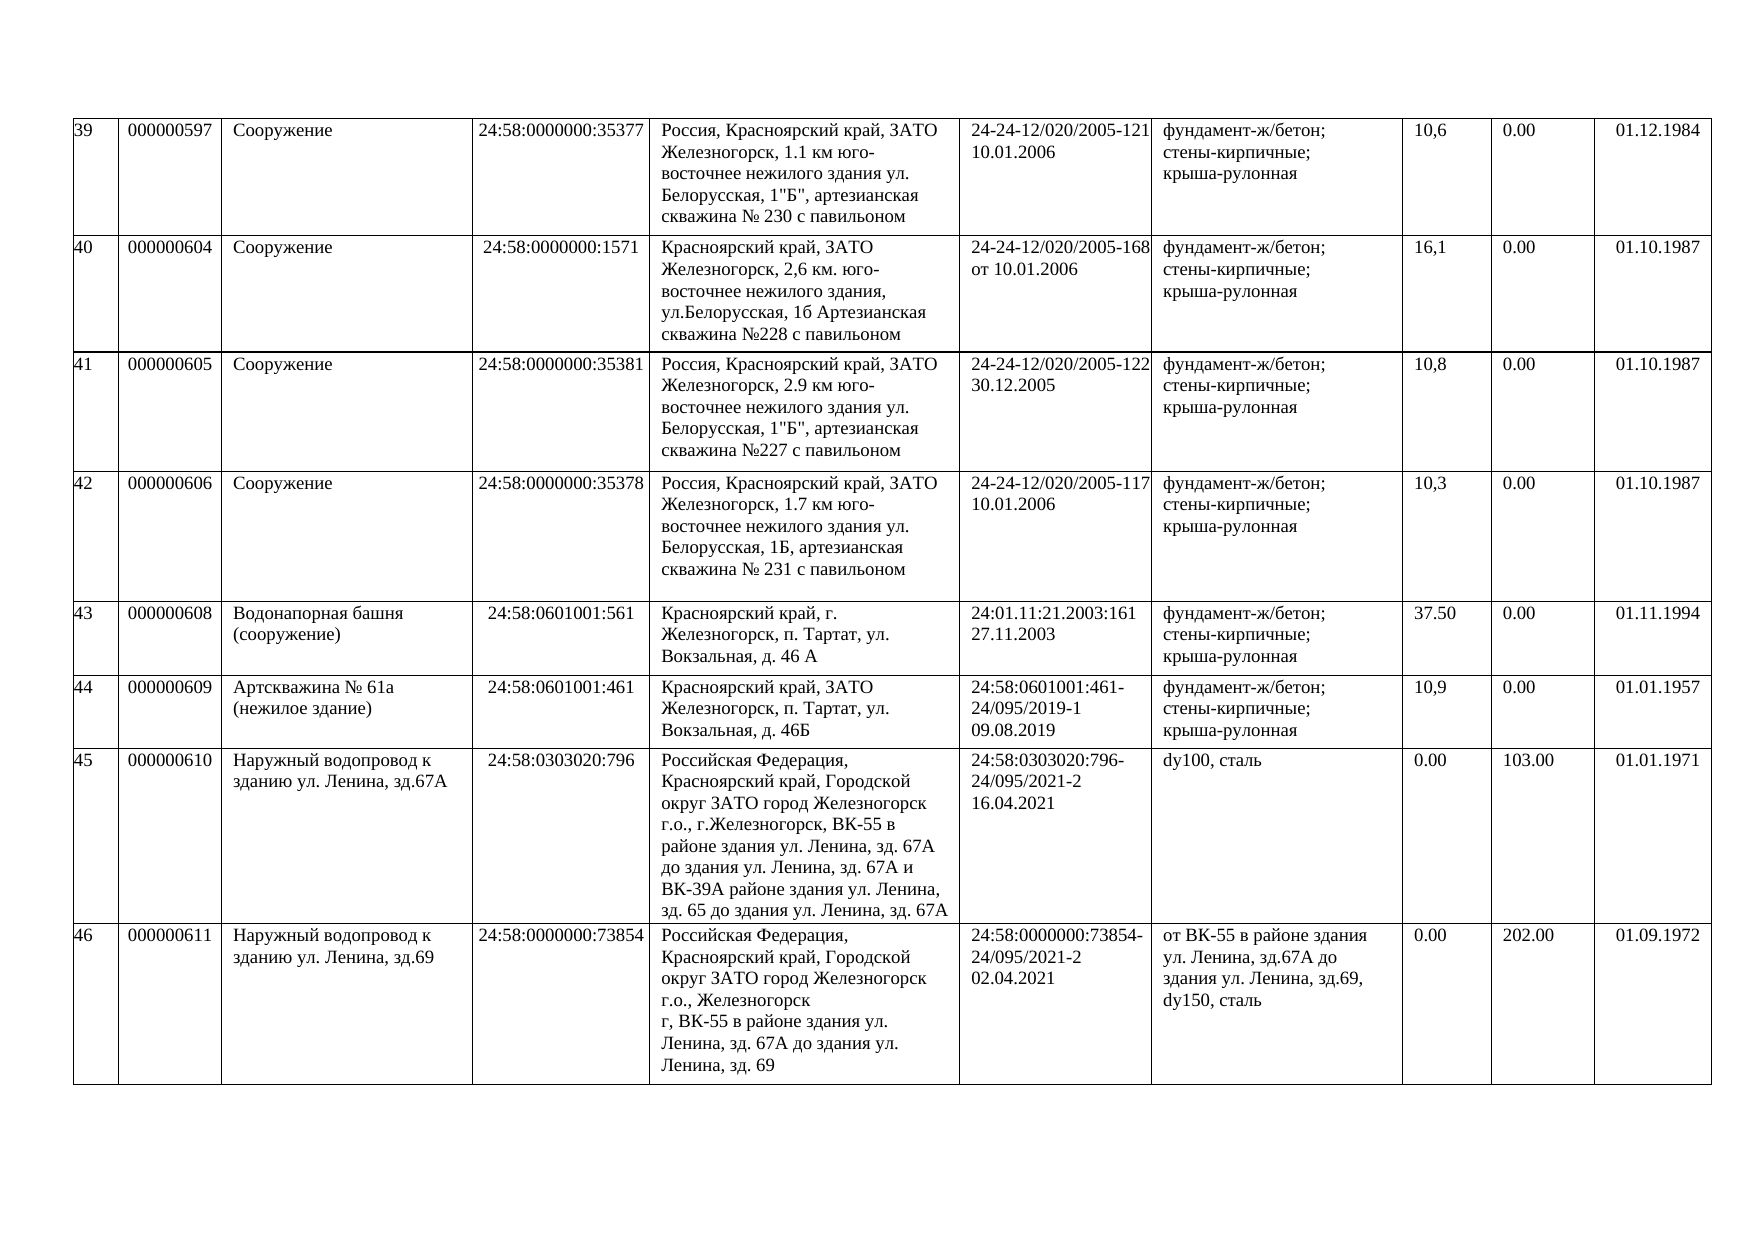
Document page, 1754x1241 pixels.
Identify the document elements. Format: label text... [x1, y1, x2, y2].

table_cell 01.01.1957 [1595, 676, 1711, 747]
table_cell 42 [74, 472, 118, 601]
table_cell 01.09.1972 [1595, 924, 1711, 1084]
table_cell Артскважина № 61а (нежилое здание) [222, 676, 472, 747]
table_cell фундамент-ж/бетон; стены-кирпичные; крыша-рулонная [1152, 353, 1402, 471]
table_cell 000000611 [119, 924, 221, 1084]
table_cell фундамент-ж/бетон; стены-кирпичные; крыша-рулонная [1152, 602, 1402, 675]
table_cell 01.10.1987 [1595, 472, 1711, 601]
table_cell от ВК-55 в районе здания ул. Ленина, зд.67А до здания ул. Ленина, зд.69, dy150, сталь [1152, 924, 1402, 1084]
table_cell Сооружение [222, 119, 472, 235]
table_cell 0.00 [1403, 924, 1491, 1084]
table_cell 0.00 [1403, 749, 1491, 923]
table_cell 24:58:0303020:796 [473, 749, 649, 923]
table_cell 24:58:0000000:1571 [473, 236, 649, 351]
table_cell Российская Федерация, Красноярский край, Городской округ ЗАТО город Железногорск г.о., г.Железногорск, ВК-55 в районе здания ул. Ленина, зд. 67А до здания ул. Ленина, зд. 67А и ВК-39А районе здания ул. Ленина, зд. 65 до здания ул. Ленина, зд. 67А [650, 749, 959, 923]
table_cell 0.00 [1492, 236, 1594, 351]
table_cell 24:58:0000000:35381 [473, 353, 649, 471]
table_cell Россия, Красноярский край, ЗАТО Железногорск, 1.7 км юго-восточнее нежилого здания ул. Белорусская, 1Б, артезианская скважина № 231 с павильоном [650, 472, 959, 601]
table_cell фундамент-ж/бетон; стены-кирпичные; крыша-рулонная [1152, 472, 1402, 601]
table_cell 44 [74, 676, 118, 747]
table_cell 0.00 [1492, 119, 1594, 235]
table_cell 24-24-12/020/2005-122 30.12.2005 [960, 353, 1151, 471]
table_cell 24:58:0601001:561 [473, 602, 649, 675]
table_cell 24:58:0303020:796-24/095/2021-2 16.04.2021 [960, 749, 1151, 923]
table_cell 000000605 [119, 353, 221, 471]
table_cell 46 [74, 924, 118, 1084]
table_cell Российская Федерация, Красноярский край, Городской округ ЗАТО город Железногорск г.о., Железногорск г, ВК-55 в районе здания ул. Ленина, зд. 67А до здания ул. Ленина, зд. 69 [650, 924, 959, 1084]
table_cell 0.00 [1492, 676, 1594, 747]
table_cell 01.10.1987 [1595, 236, 1711, 351]
table_cell фундамент-ж/бетон; стены-кирпичные; крыша-рулонная [1152, 236, 1402, 351]
table_cell 24-24-12/020/2005-168 от 10.01.2006 [960, 236, 1151, 351]
table_cell 10,3 [1403, 472, 1491, 601]
table_cell 16,1 [1403, 236, 1491, 351]
table_cell 24-24-12/020/2005-121 10.01.2006 [960, 119, 1151, 235]
table_cell Красноярский край, г. Железногорск, п. Тартат, ул. Вокзальная, д. 46 А [650, 602, 959, 675]
table_cell фундамент-ж/бетон; стены-кирпичные; крыша-рулонная [1152, 676, 1402, 747]
table_cell 000000606 [119, 472, 221, 601]
table_cell 41 [74, 353, 118, 471]
table_cell 01.10.1987 [1595, 353, 1711, 471]
table_cell 10,6 [1403, 119, 1491, 235]
table_cell Россия, Красноярский край, ЗАТО Железногорск, 1.1 км юго-восточнее нежилого здания ул. Белорусская, 1"Б", артезианская скважина № 230 с павильоном [650, 119, 959, 235]
table_cell 37.50 [1403, 602, 1491, 675]
table_cell 10,9 [1403, 676, 1491, 747]
table_cell 000000610 [119, 749, 221, 923]
table_cell 000000608 [119, 602, 221, 675]
table_cell 202.00 [1492, 924, 1594, 1084]
table_cell 40 [74, 236, 118, 351]
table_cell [1152, 119, 1402, 235]
table_cell dy100, сталь [1152, 749, 1402, 923]
table_cell 24:58:0000000:35377 [473, 119, 649, 235]
table_cell Наружный водопровод к зданию ул. Ленина, зд.69 [222, 924, 472, 1084]
table_cell 39 [74, 119, 118, 235]
table_cell 0.00 [1492, 602, 1594, 675]
table_cell 24-24-12/020/2005-117 10.01.2006 [960, 472, 1151, 601]
table_cell 24:58:0000000:35378 [473, 472, 649, 601]
table_cell Красноярский край, ЗАТО Железногорск, 2,6 км. юго-восточнее нежилого здания, ул.Белорусская, 1б Артезианская скважина №228 с павильоном [650, 236, 959, 351]
table_cell 01.11.1994 [1595, 602, 1711, 675]
table_cell 103.00 [1492, 749, 1594, 923]
table_cell 45 [74, 749, 118, 923]
table_cell Наружный водопровод к зданию ул. Ленина, зд.67А [222, 749, 472, 923]
table_cell 24:58:0601001:461 [473, 676, 649, 747]
table_cell Россия, Красноярский край, ЗАТО Железногорск, 2.9 км юго-восточнее нежилого здания ул. Белорусская, 1"Б", артезианская скважина №227 с павильоном [650, 353, 959, 471]
table_cell Сооружение [222, 472, 472, 601]
table_cell Красноярский край, ЗАТО Железногорск, п. Тартат, ул. Вокзальная, д. 46Б [650, 676, 959, 747]
table_cell 0.00 [1492, 353, 1594, 471]
table_cell Сооружение [222, 236, 472, 351]
table_cell Водонапорная башня (сооружение) [222, 602, 472, 675]
table_cell 10,8 [1403, 353, 1491, 471]
table_cell 43 [74, 602, 118, 675]
table_cell 24:58:0000000:73854 [473, 924, 649, 1084]
table_cell 0.00 [1492, 472, 1594, 601]
table_cell 24:58:0000000:73854-24/095/2021-2 02.04.2021 [960, 924, 1151, 1084]
table_cell 01.01.1971 [1595, 749, 1711, 923]
table_cell 000000604 [119, 236, 221, 351]
table_cell 000000597 [119, 119, 221, 235]
table_cell 24:01.11:21.2003:161 27.11.2003 [960, 602, 1151, 675]
table_cell 24:58:0601001:461-24/095/2019-1 09.08.2019 [960, 676, 1151, 747]
table_cell 01.12.1984 [1595, 119, 1711, 235]
table_cell 000000609 [119, 676, 221, 747]
table_cell Сооружение [222, 353, 472, 471]
